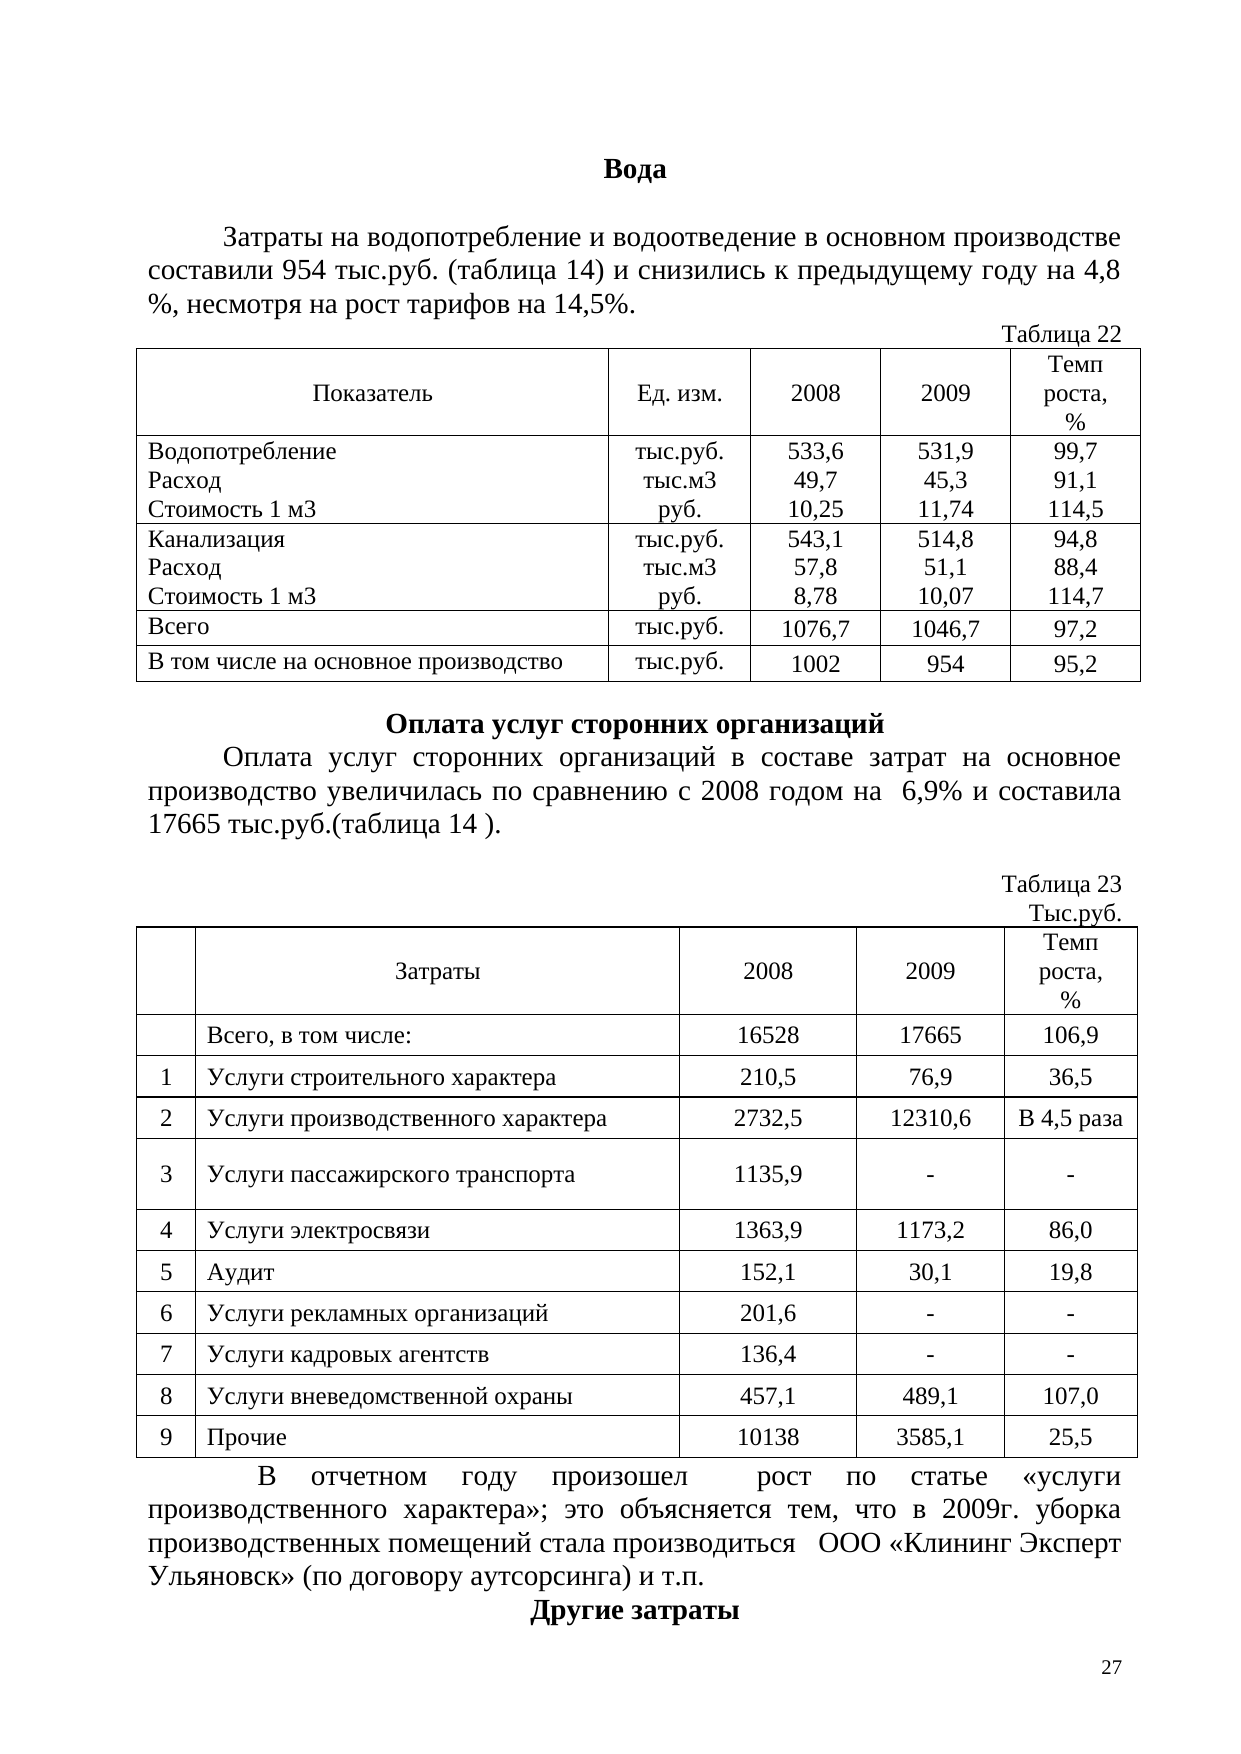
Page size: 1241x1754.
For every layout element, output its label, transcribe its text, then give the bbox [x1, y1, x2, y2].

table_cell 489,1 [857, 1375, 1004, 1415]
table_header 2008 [680, 928, 856, 1014]
table_cell тыс.руб. [609, 611, 750, 645]
table_cell 76,9 [857, 1056, 1004, 1096]
table_cell 94,8 88,4 114,7 [1011, 524, 1140, 610]
table_cell 514,8 51,1 10,07 [881, 524, 1010, 610]
table_cell 86,0 [1005, 1210, 1137, 1250]
table_cell - [1005, 1292, 1137, 1333]
table_cell 2732,5 [680, 1098, 856, 1138]
table_cell - [1005, 1334, 1137, 1374]
table_cell 1002 [751, 646, 880, 681]
text Оплата услуг сторонних организаций в составе затрат на основное производство увеличилась по сравнению с 2008 годом на 6,9% и составила 17665 тыс.руб.(таблица 14 ). [148, 739, 1122, 840]
table_cell - [857, 1334, 1004, 1374]
table_cell 533,6 49,7 10,25 [751, 436, 880, 523]
table_cell 12310,6 [857, 1098, 1004, 1138]
table_cell 457,1 [680, 1375, 856, 1415]
table_cell Всего [137, 611, 608, 645]
table_cell 8 [137, 1375, 195, 1415]
table_cell Услуги производственного характера [196, 1098, 679, 1138]
subtitle Вода [148, 152, 1122, 185]
text Оплата услуг сторонних организаций [148, 706, 1122, 739]
table_header Темп роста, % [1005, 928, 1137, 1014]
table_cell 2 [137, 1098, 195, 1138]
table_cell Канализация Расход Стоимость [137, 524, 608, 610]
table_cell Водопотребление Расход Стоимость [137, 436, 608, 523]
table_header [137, 928, 195, 1014]
table_cell 1076,7 [751, 611, 880, 645]
table_cell 30,1 [857, 1251, 1004, 1291]
table_cell 1363,9 [680, 1210, 856, 1250]
table_cell Всего, в том числе: [196, 1015, 679, 1055]
table_cell 99,7 91,1 114,5 [1011, 436, 1140, 523]
table_cell Услуги электросвязи [196, 1210, 679, 1250]
table_cell 1 [137, 1056, 195, 1096]
table_cell 3 [137, 1139, 195, 1208]
table_cell - [1005, 1139, 1137, 1208]
table_cell Аудит [196, 1251, 679, 1291]
table_cell тыс.руб. тыс.м3 руб. [609, 524, 750, 610]
text В отчетном году произошел рост по статье «услуги производственного характера»; это объясняется тем, что в 2009г. уборка производственных помещений стала производиться ООО «Клининг Эксперт Ульяновск» (по договору аутсорсинга) и т.п. [148, 1458, 1122, 1592]
table_cell 97,2 [1011, 611, 1140, 645]
table_cell 5 [137, 1251, 195, 1291]
table_cell - [857, 1139, 1004, 1208]
table_cell 3585,1 [857, 1416, 1004, 1457]
table_cell 1173,2 [857, 1210, 1004, 1250]
table_cell тыс.руб. тыс.м3 руб. [609, 436, 750, 523]
table_cell 25,5 [1005, 1416, 1137, 1457]
table_cell 531,9 45,3 11,74 [881, 436, 1010, 523]
table_cell [137, 1015, 195, 1055]
table_cell Услуги кадровых агентств [196, 1334, 679, 1374]
text Тыс.руб. [148, 898, 1122, 926]
table_cell 36,5 [1005, 1056, 1137, 1096]
table_header 2008 [751, 349, 880, 435]
table_cell В том числе на основное производство [137, 646, 608, 681]
table_cell Услуги рекламных организаций [196, 1292, 679, 1333]
text Таблица 23 [148, 869, 1122, 898]
table_cell - [857, 1292, 1004, 1333]
table_header Затраты [196, 928, 679, 1014]
table_cell 106,9 [1005, 1015, 1137, 1055]
table_cell 95,2 [1011, 646, 1140, 681]
table_cell 16528 [680, 1015, 856, 1055]
table_cell 543,1 57,8 8,78 [751, 524, 880, 610]
table_header Ед. изм. [609, 349, 750, 435]
table_cell 1135,9 [680, 1139, 856, 1208]
table_cell В 4,5 раза [1005, 1098, 1137, 1138]
table_cell Услуги вневедомственной охраны [196, 1375, 679, 1415]
table_header Темп роста, % [1011, 349, 1140, 435]
table_cell 10138 [680, 1416, 856, 1457]
table_cell Услуги строительного характера [196, 1056, 679, 1096]
table_cell 17665 [857, 1015, 1004, 1055]
subtitle Затраты на водопотребление и водоотведение в основном производстве составили 954 тыс.руб. (таблица 14) и снизились к предыдущему году на 4,8 %, несмотря на рост тарифов на 14,5%. [148, 219, 1122, 319]
table_cell 201,6 [680, 1292, 856, 1333]
table_cell Прочие [196, 1416, 679, 1457]
table_cell 6 [137, 1292, 195, 1333]
table_header 2009 [881, 349, 1010, 435]
table_cell 4 [137, 1210, 195, 1250]
table_cell 1046,7 [881, 611, 1010, 645]
table_cell 210,5 [680, 1056, 856, 1096]
table_header Показатель [137, 349, 608, 435]
table_header 2009 [857, 928, 1004, 1014]
table_cell 9 [137, 1416, 195, 1457]
table_cell 136,4 [680, 1334, 856, 1374]
table_cell 7 [137, 1334, 195, 1374]
table_cell 19,8 [1005, 1251, 1137, 1291]
table_cell 152,1 [680, 1251, 856, 1291]
table_cell тыс.руб. [609, 646, 750, 681]
subtitle Таблица 22 [148, 319, 1122, 348]
table_cell 107,0 [1005, 1375, 1137, 1415]
text Другие затраты [148, 1592, 1122, 1625]
table_cell 954 [881, 646, 1010, 681]
table_cell Услуги пассажирского транспорта [196, 1139, 679, 1208]
